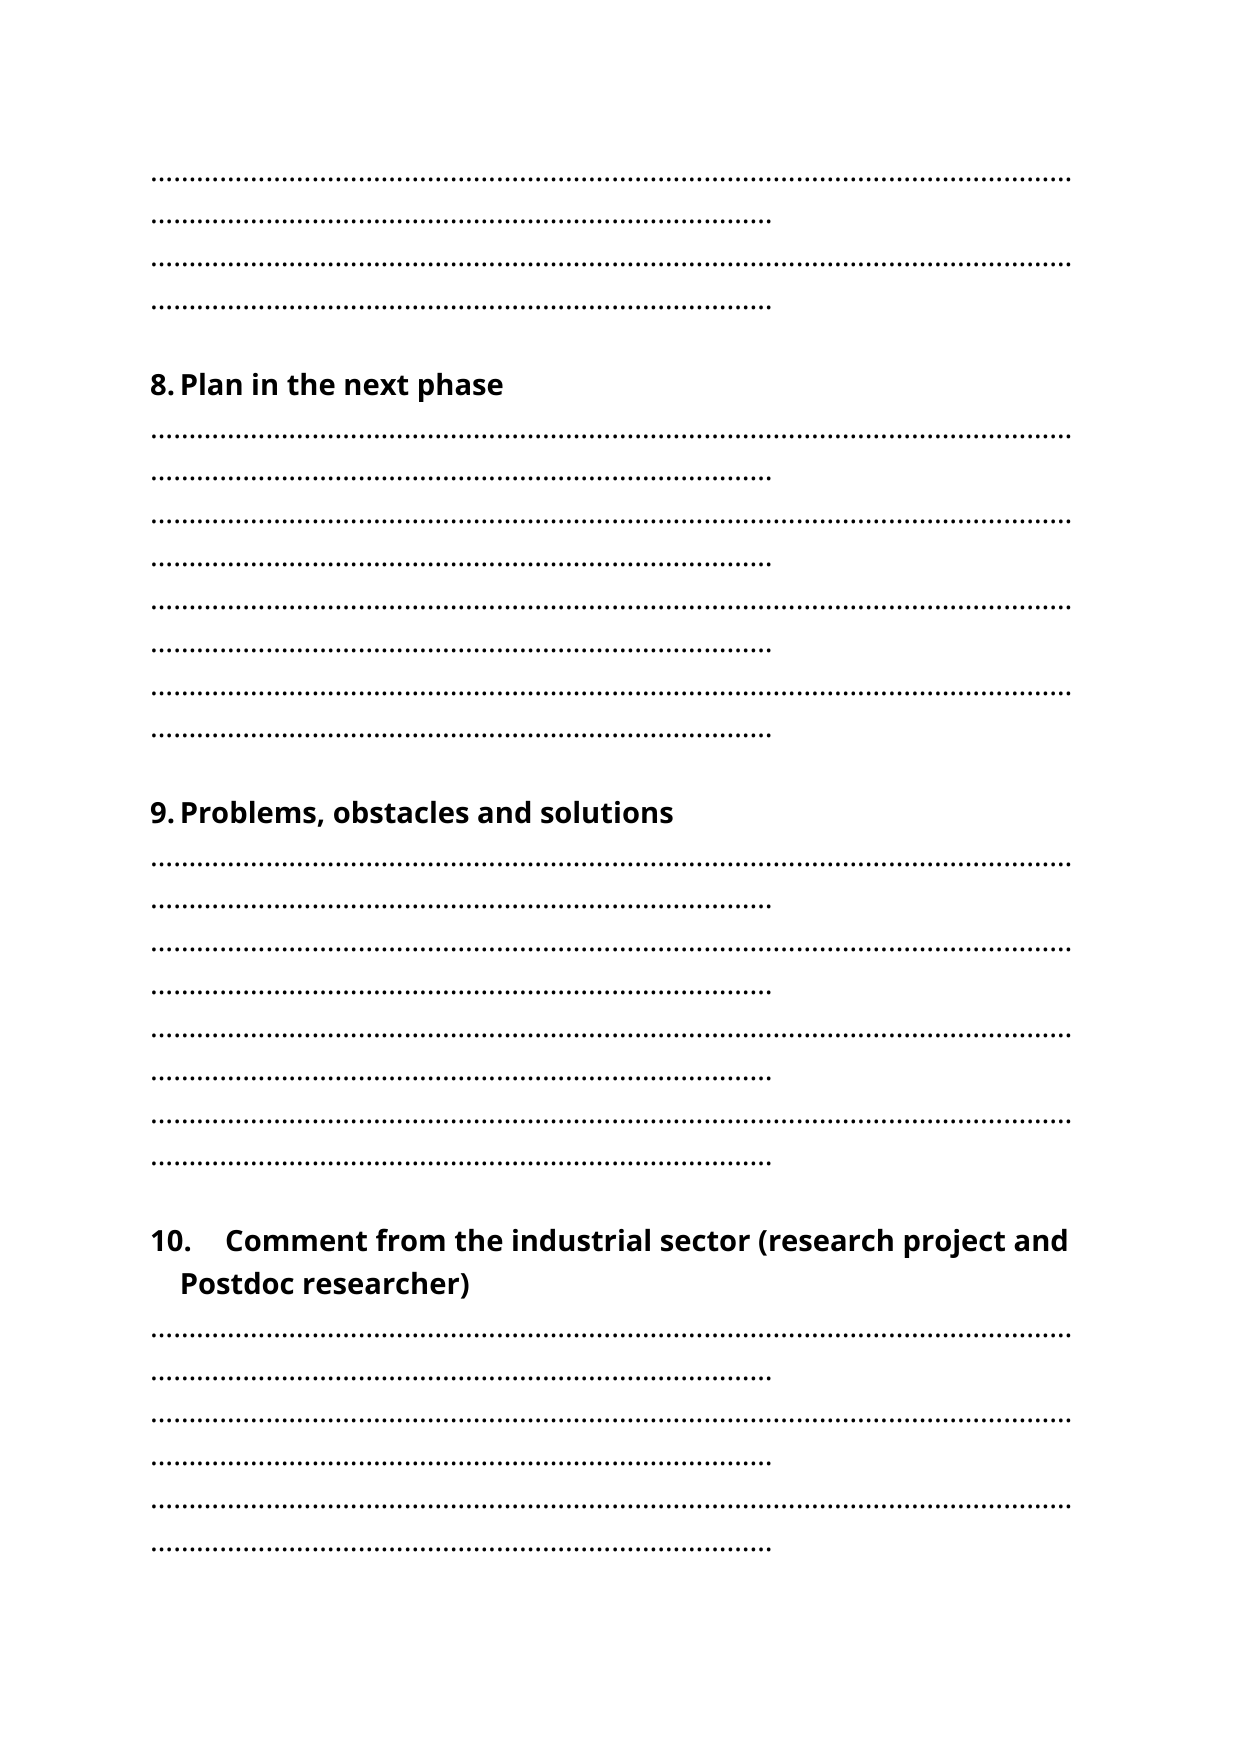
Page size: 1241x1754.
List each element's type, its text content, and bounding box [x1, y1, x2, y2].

list Plan in the next phase [150, 364, 1090, 404]
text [150, 150, 1090, 232]
text ………………………………………………………………………………………………………………………………………………………………………………… [150, 921, 1090, 1003]
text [150, 236, 1090, 318]
list Problems, obstacles and solutions [150, 792, 1090, 832]
text ………………………………………………………………………………………………………………………………………………………………………………… [150, 1477, 1090, 1560]
text ………………………………………………………………………………………………………………………………………………………………………………… [150, 1092, 1090, 1174]
text ………………………………………………………………………………………………………………………………………………………………………………… [150, 578, 1090, 661]
text ………………………………………………………………………………………………………………………………………………………………………………… [150, 1306, 1090, 1388]
text ………………………………………………………………………………………………………………………………………………………………………………… [150, 1006, 1090, 1089]
text ………………………………………………………………………………………………………………………………………………………………………………… [150, 664, 1090, 746]
text ………………………………………………………………………………………………………………………………………………………………………………… [150, 1392, 1090, 1474]
text ………………………………………………………………………………………………………………………………………………………………………………… [150, 835, 1090, 917]
list Comment from the industrial sector (research project and Postdoc researcher) [150, 1220, 1090, 1303]
text ………………………………………………………………………………………………………………………………………………………………………………… [150, 492, 1090, 575]
text ………………………………………………………………………………………………………………………………………………………………………………… [150, 407, 1090, 489]
